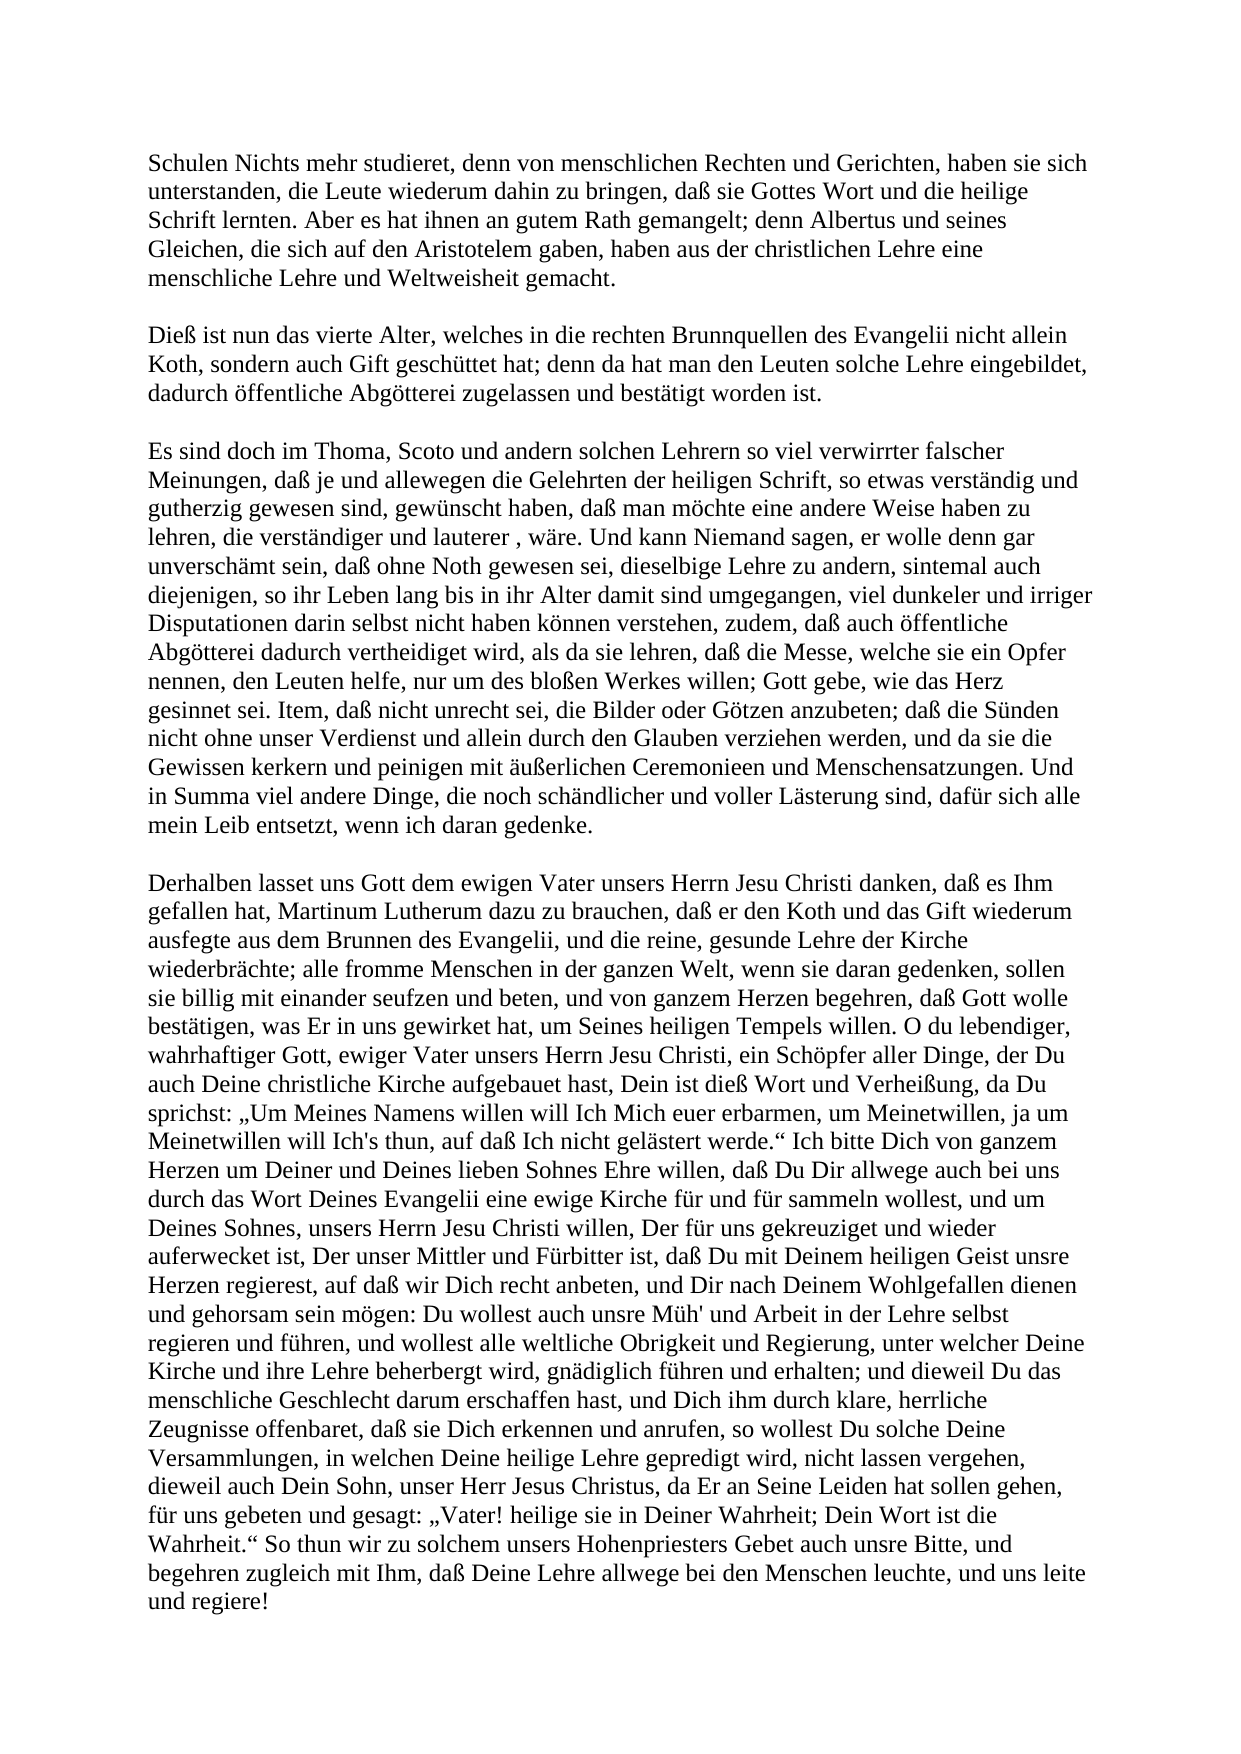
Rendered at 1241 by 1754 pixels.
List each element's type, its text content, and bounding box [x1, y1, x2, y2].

text Es sind doch im Thoma, Scoto und andern solchen Lehrern so viel verwirrter falscher Meinungen, daß je und allewegen die Gelehrten der heiligen Schrift, so etwas verständig und gutherzig gewesen sind, gewünscht haben, daß man möchte eine andere Weise haben zu lehren, die verständiger und lauterer , wäre. Und kann Niemand sagen, er wolle denn gar unverschämt sein, daß ohne Noth gewesen sei, dieselbige Lehre zu andern, sintemal auch diejenigen, so ihr Leben lang bis in ihr Alter damit sind umgegangen, viel dunkeler und irriger Disputationen darin selbst nicht haben können verstehen, zudem, daß auch öffentliche Abgötterei dadurch vertheidiget wird, als da sie lehren, daß die Messe, welche sie ein Opfer nennen, den Leuten helfe, nur um des bloßen Werkes willen; Gott gebe, wie das Herz gesinnet sei. Item, daß nicht unrecht sei, die Bilder oder Götzen anzubeten; daß die Sünden nicht ohne unser Verdienst und allein durch den Glauben verziehen werden, und da sie die Gewissen kerkern und peinigen mit äußerlichen Ceremonieen und Menschensatzungen. Und in Summa viel andere Dinge, die noch schändlicher und voller Lästerung sind, dafür sich alle mein Leib entsetzt, wenn ich daran gedenke. [148, 436, 1093, 838]
text Derhalben lasset uns Gott dem ewigen Vater unsers Herrn Jesu Christi danken, daß es Ihm gefallen hat, Martinum Lutherum dazu zu brauchen, daß er den Koth und das Gift wiederum ausfegte aus dem Brunnen des Evangelii, und die reine, gesunde Lehre der Kirche wiederbrächte; alle fromme Menschen in der ganzen Welt, wenn sie daran gedenken, sollen sie billig mit einander seufzen und beten, und von ganzem Herzen begehren, daß Gott wolle bestätigen, was Er in uns gewirket hat, um Seines heiligen Tempels willen. O du lebendiger, wahrhaftiger Gott, ewiger Vater unsers Herrn Jesu Christi, ein Schöpfer aller Dinge, der Du auch Deine christliche Kirche aufgebauet hast, Dein ist dieß Wort und Verheißung, da Du sprichst: „Um Meines Namens willen will Ich Mich euer erbarmen, um Meinetwillen, ja um Meinetwillen will Ich's thun, auf daß Ich nicht gelästert werde.“ Ich bitte Dich von ganzem Herzen um Deiner und Deines lieben Sohnes Ehre willen, daß Du Dir allwege auch bei uns durch das Wort Deines Evangelii eine ewige Kirche für und für sammeln wollest, und um Deines Sohnes, unsers Herrn Jesu Christi willen, Der für uns gekreuziget und wieder auferwecket ist, Der unser Mittler und Fürbitter ist, daß Du mit Deinem heiligen Geist unsre Herzen regierest, auf daß wir Dich recht anbeten, und Dir nach Deinem Wohlgefallen dienen und gehorsam sein mögen: Du wollest auch unsre Müh' und Arbeit in der Lehre selbst regieren und führen, und wollest alle weltliche Obrigkeit und Regierung, unter welcher Deine Kirche und ihre Lehre beherbergt wird, gnädiglich führen und erhalten; und dieweil Du das menschliche Geschlecht darum erschaffen hast, und Dich ihm durch klare, herrliche Zeugnisse offenbaret, daß sie Dich erkennen und anrufen, so wollest Du solche Deine Versammlungen, in welchen Deine heilige Lehre gepredigt wird, nicht lassen vergehen, dieweil auch Dein Sohn, unser Herr Jesus Christus, da Er an Seine Leiden hat sollen gehen, für uns gebeten und gesagt: „Vater! heilige sie in Deiner Wahrheit; Dein Wort ist die Wahrheit.“ So thun wir zu solchem unsers Hohenpriesters Gebet auch unsre Bitte, und begehren zugleich mit Ihm, daß Deine Lehre allwege bei den Menschen leuchte, und uns leite und regiere! [148, 868, 1093, 1615]
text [148, 148, 1093, 291]
text Dieß ist nun das vierte Alter, welches in die rechten Brunnquellen des Evangelii nicht allein Koth, sondern auch Gift geschüttet hat; denn da hat man den Leuten solche Lehre eingebildet, dadurch öffentliche Abgötterei zugelassen und bestätigt worden ist. [148, 321, 1093, 407]
